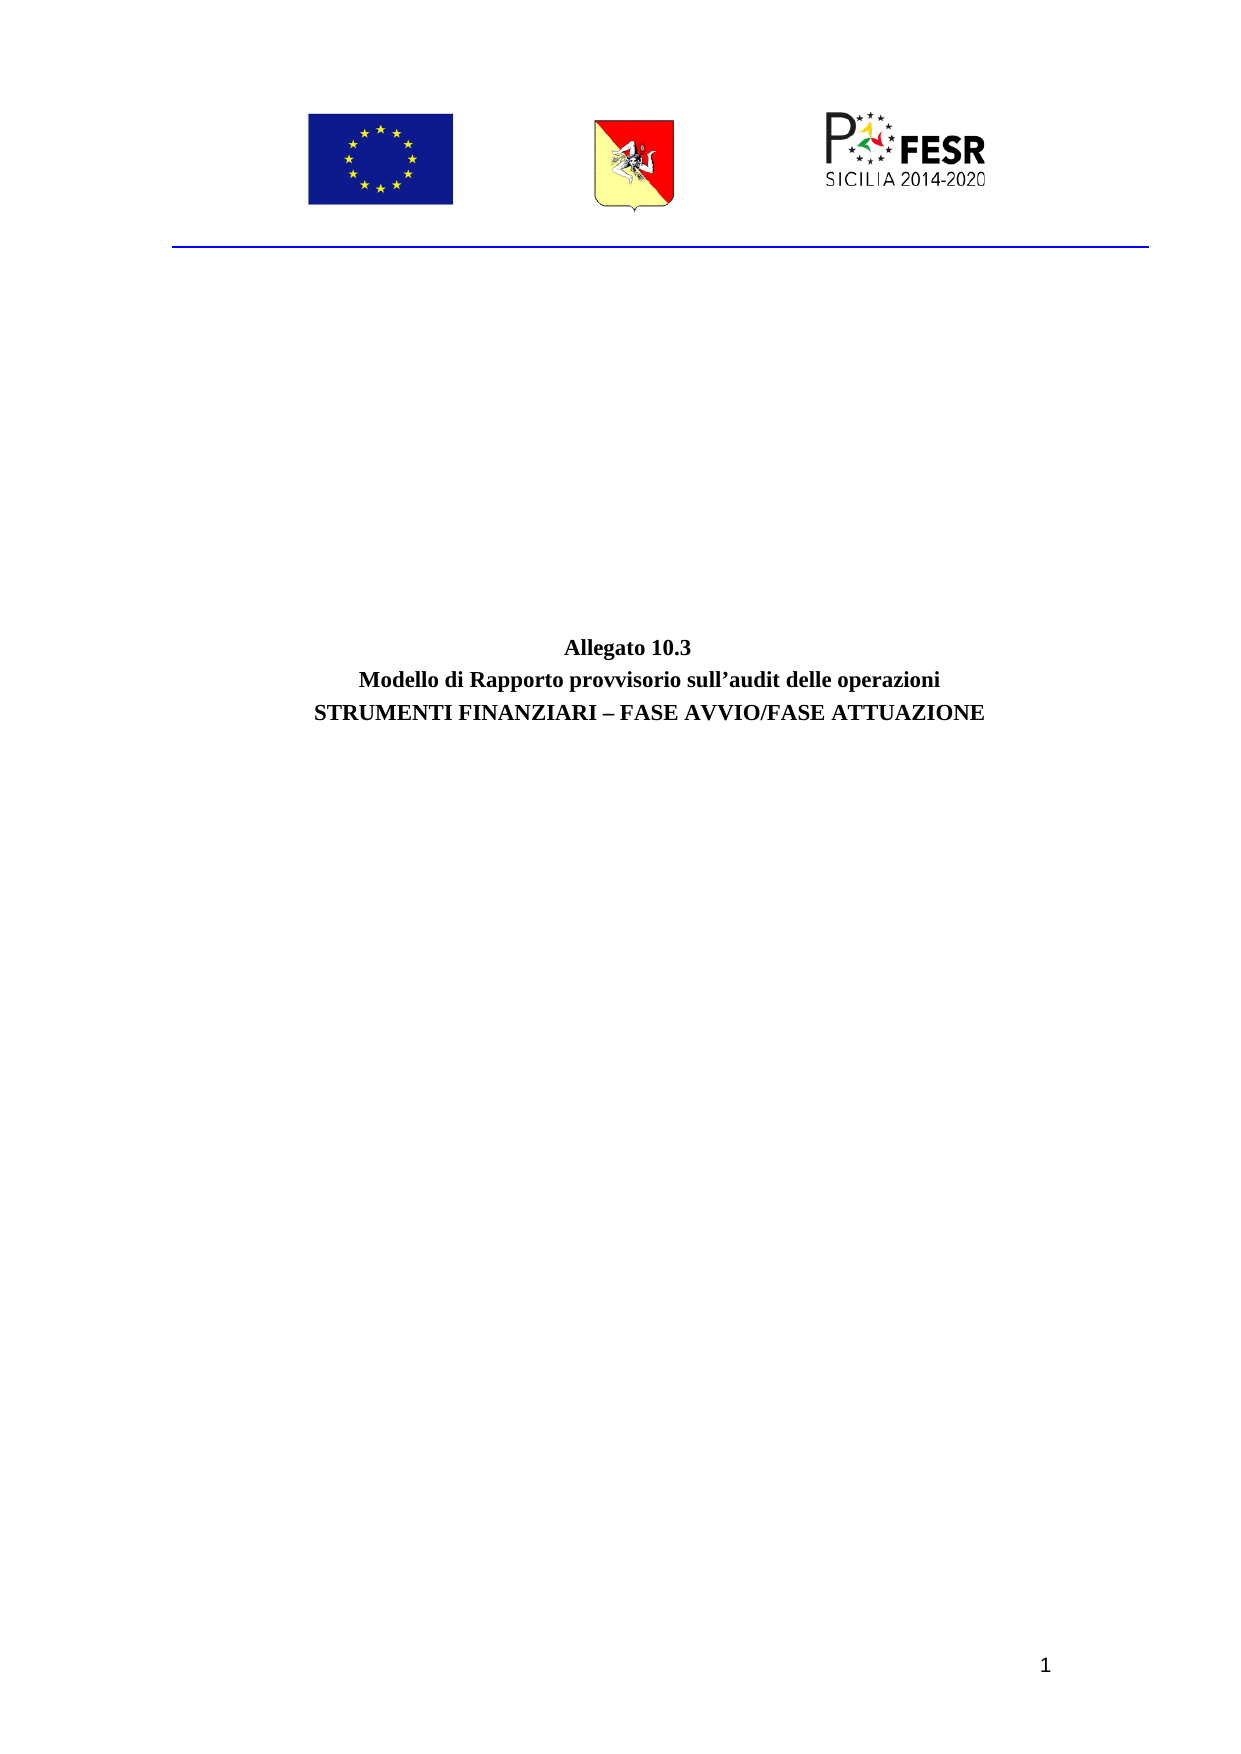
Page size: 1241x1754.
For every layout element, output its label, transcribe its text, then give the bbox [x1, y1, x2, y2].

text Allegato 10.3 [192, 634, 1063, 660]
picture [305, 112, 456, 207]
text Modello di Rapporto provvisorio sull’audit delle operazioni [236, 666, 1063, 693]
picture [585, 112, 686, 219]
text STRUMENTI FINANZIARI – FASE AVVIO/FASE ATTUAZIONE [236, 699, 1063, 725]
picture [826, 112, 985, 186]
